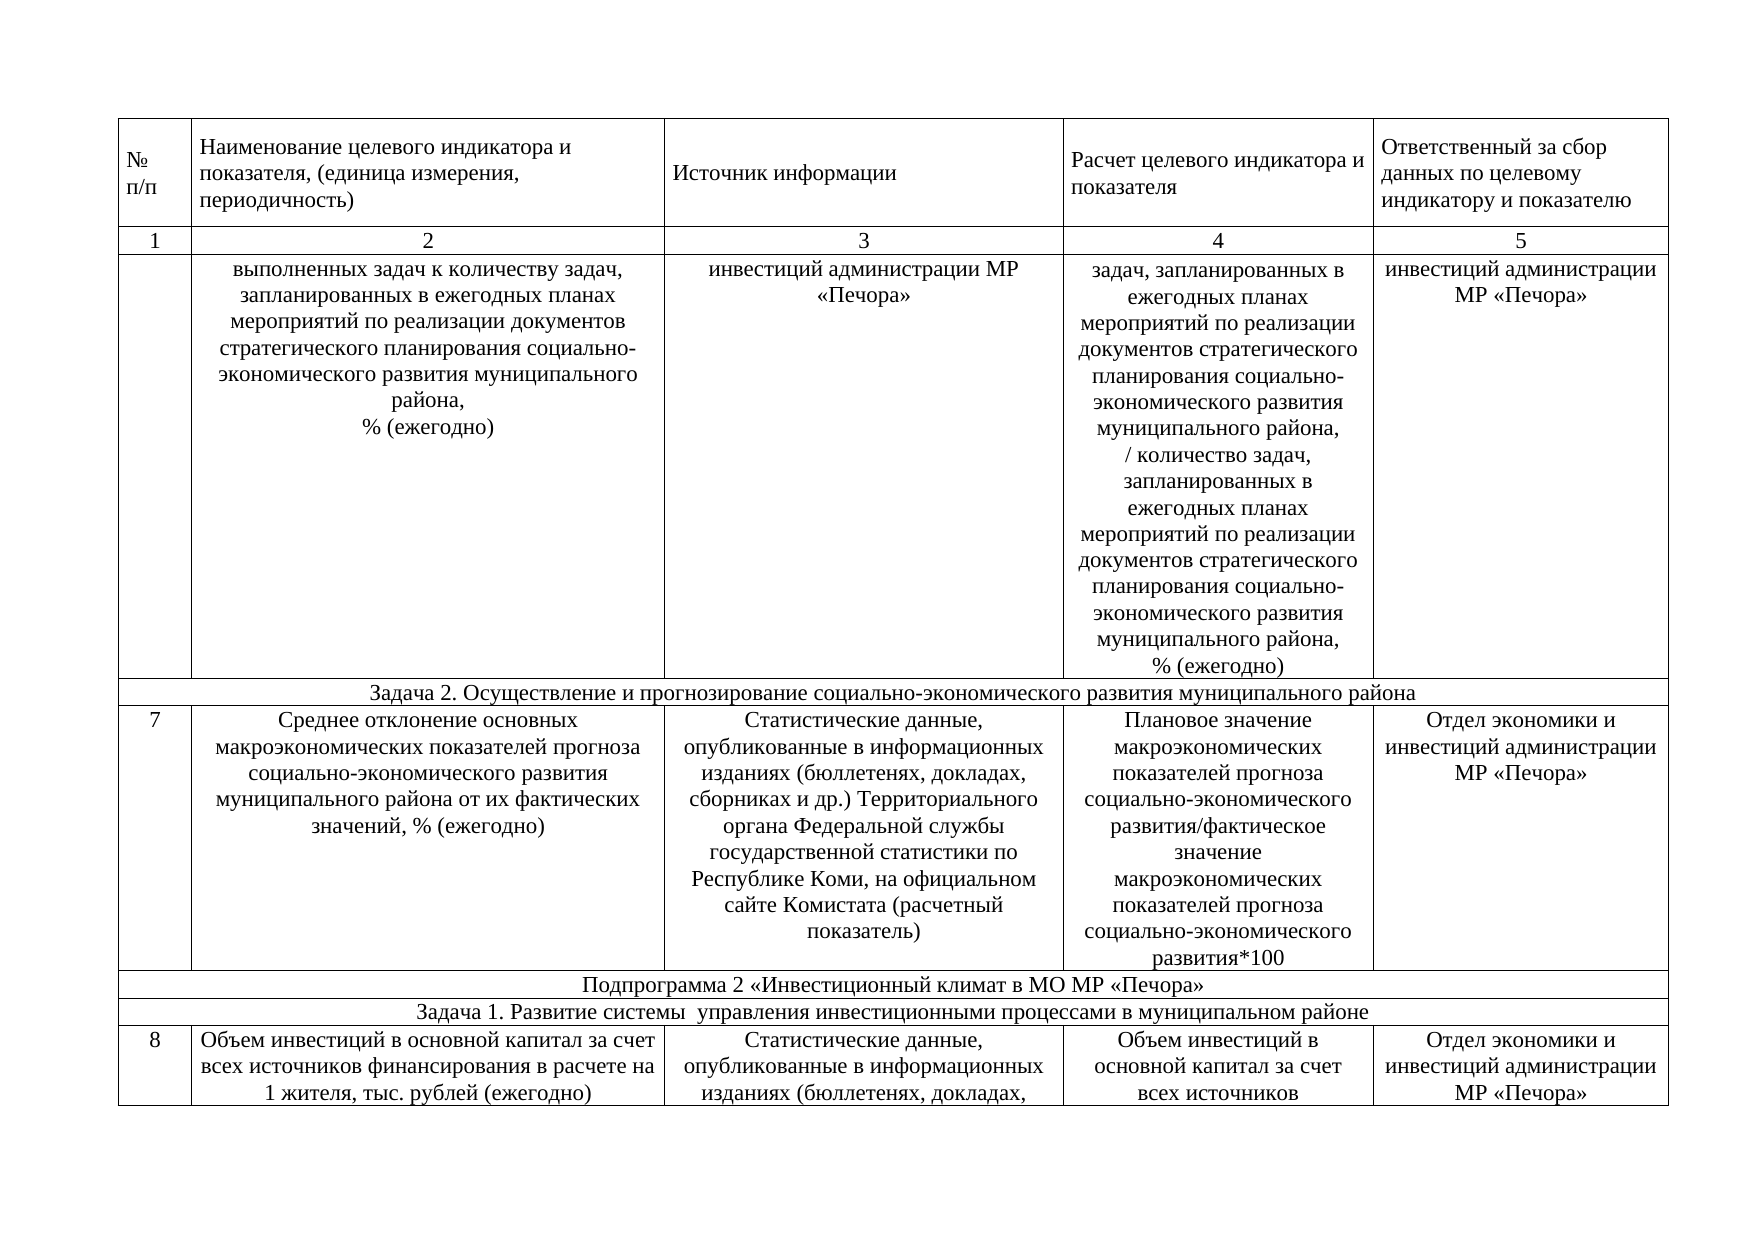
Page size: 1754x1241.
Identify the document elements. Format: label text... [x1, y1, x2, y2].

table_cell Среднее отклонение основных макроэкономических показателей прогноза социально-экономического развития муниципального района от их фактических значений, % (ежегодно) [192, 706, 664, 970]
table_cell Отдел экономики и инвестиций администрации МР «Печора» [1374, 706, 1668, 970]
table_header № п/п [119, 119, 191, 226]
table_cell 5 [1374, 227, 1668, 254]
table_cell Информация отдела экономики и инвестиций администрации МР «Печора» [665, 255, 1063, 678]
table_header Источник информации [665, 119, 1063, 226]
table_cell Задача 2. Осуществление и прогнозирование социально-экономического развития муниципального района [119, 679, 1668, 705]
table_cell Задача 1. Развитие системы управления инвестиционными процессами в муниципальном районе [119, 999, 1668, 1025]
table_cell 2 [192, 227, 664, 254]
table_header Наименование целевого индикатора и показателя, (единица измерения, периодичность) [192, 119, 664, 226]
table_cell Подпрограмма 2 «Инвестиционный климат в МО МР «Печора» [119, 971, 1668, 997]
table_cell 3 [665, 227, 1063, 254]
table_header Расчет целевого индикатора и показателя [1064, 119, 1373, 226]
table_cell Отдел экономики и инвестиций администрации МР «Печора» [1374, 255, 1668, 678]
table_cell Объем инвестиций в основной капитал за счет всех источников финансирования / среднегодовую численность населения [1064, 1026, 1373, 1105]
table_cell 6 [119, 255, 191, 678]
table_cell 4 [1064, 227, 1373, 254]
table_cell Плановое значение макроэкономических показателей прогноза социально-экономического развития/фактическое значение макроэкономических показателей прогноза социально-экономического развития*100 [1064, 706, 1373, 970]
table_cell Объем инвестиций в основной капитал за счет всех источников финансирования в расчете на 1 жителя, тыс. рублей (ежегодно) [192, 1026, 664, 1105]
table_header Ответственный за сбор данных по целевому индикатору и показателю [1374, 119, 1668, 226]
table_cell 8 [119, 1026, 191, 1105]
table_cell Отдел экономики и инвестиций администрации МР «Печора» [1374, 1026, 1668, 1105]
table_cell 7 [119, 706, 191, 970]
table_cell 1 [119, 227, 191, 254]
